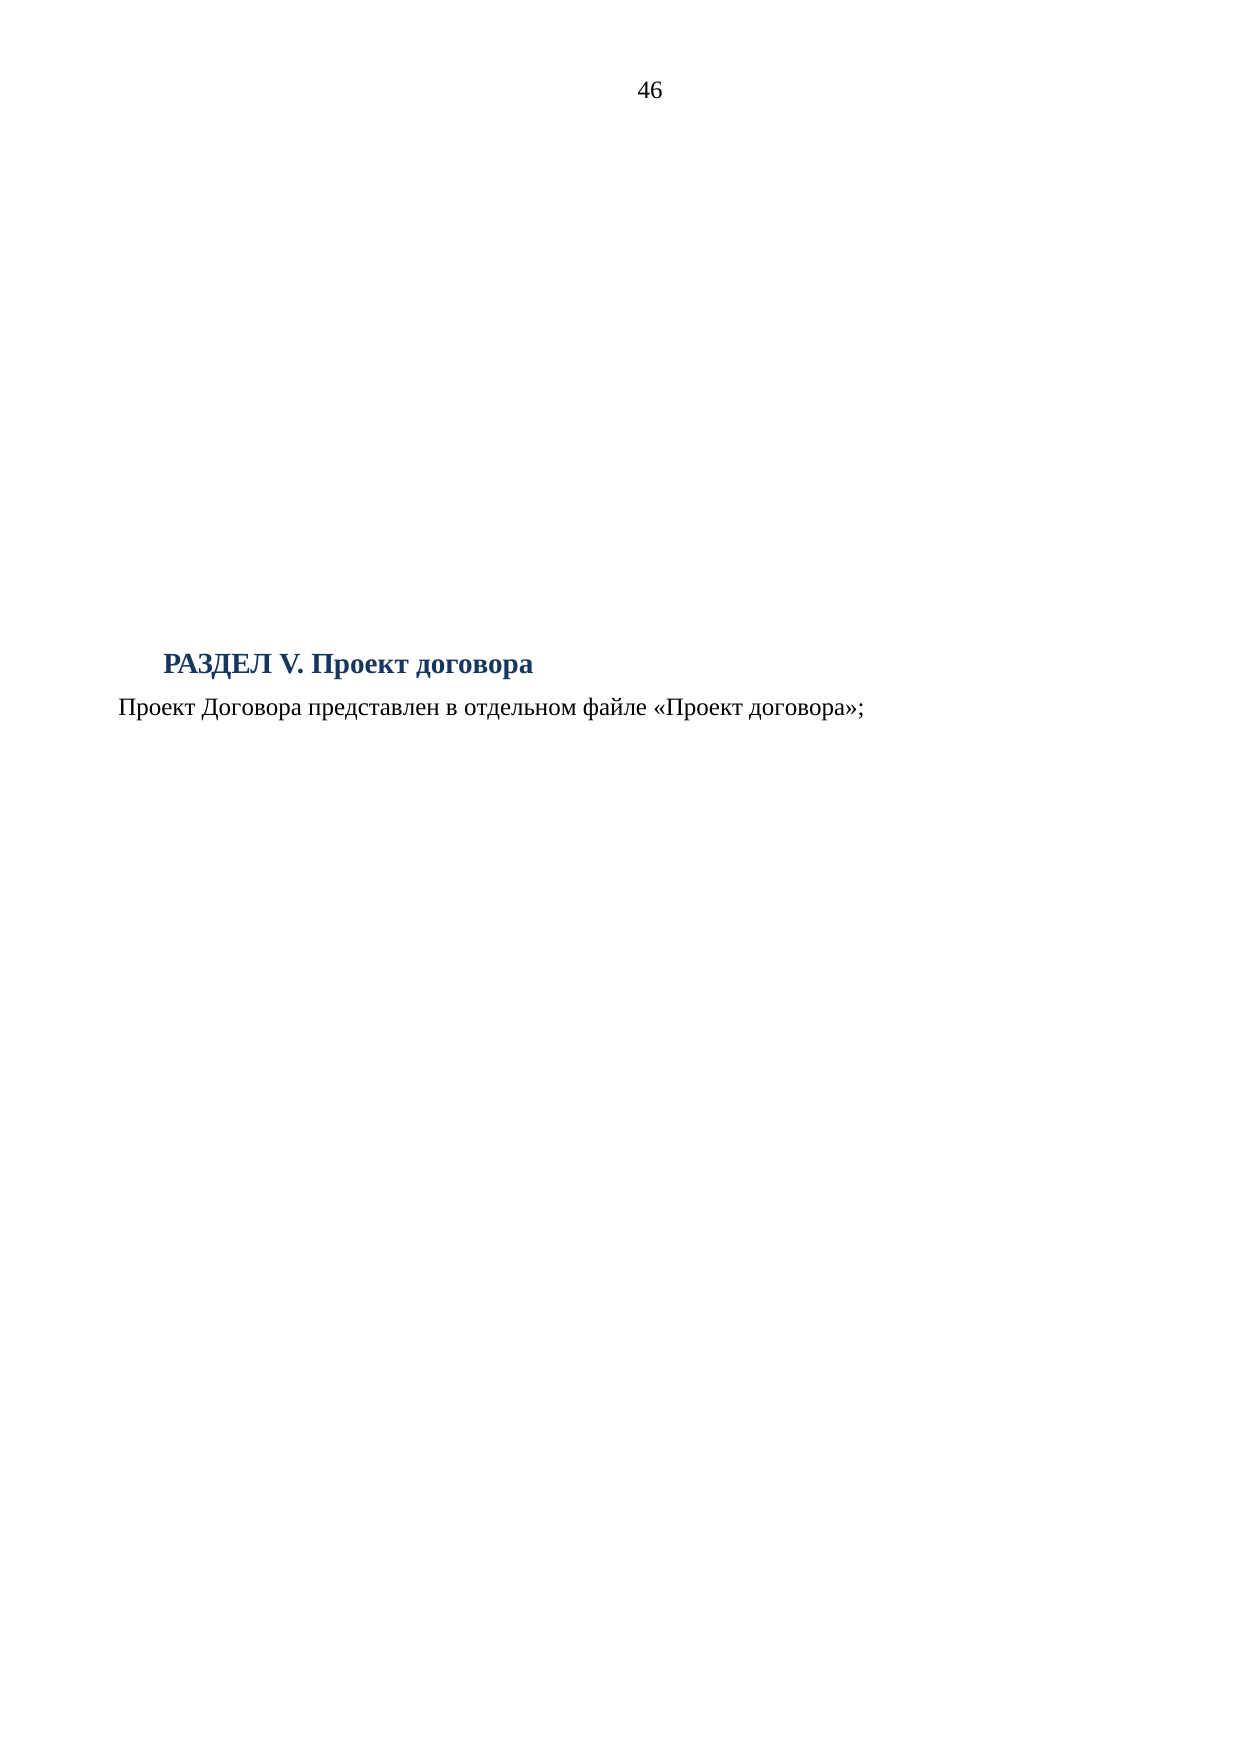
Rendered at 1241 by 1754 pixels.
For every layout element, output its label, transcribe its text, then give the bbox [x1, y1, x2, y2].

text Проект Договора представлен в отдельном файле «Проект договора»; [118, 692, 1181, 721]
subtitle РАЗДЕЛ V. Проект договора [163, 646, 1181, 680]
